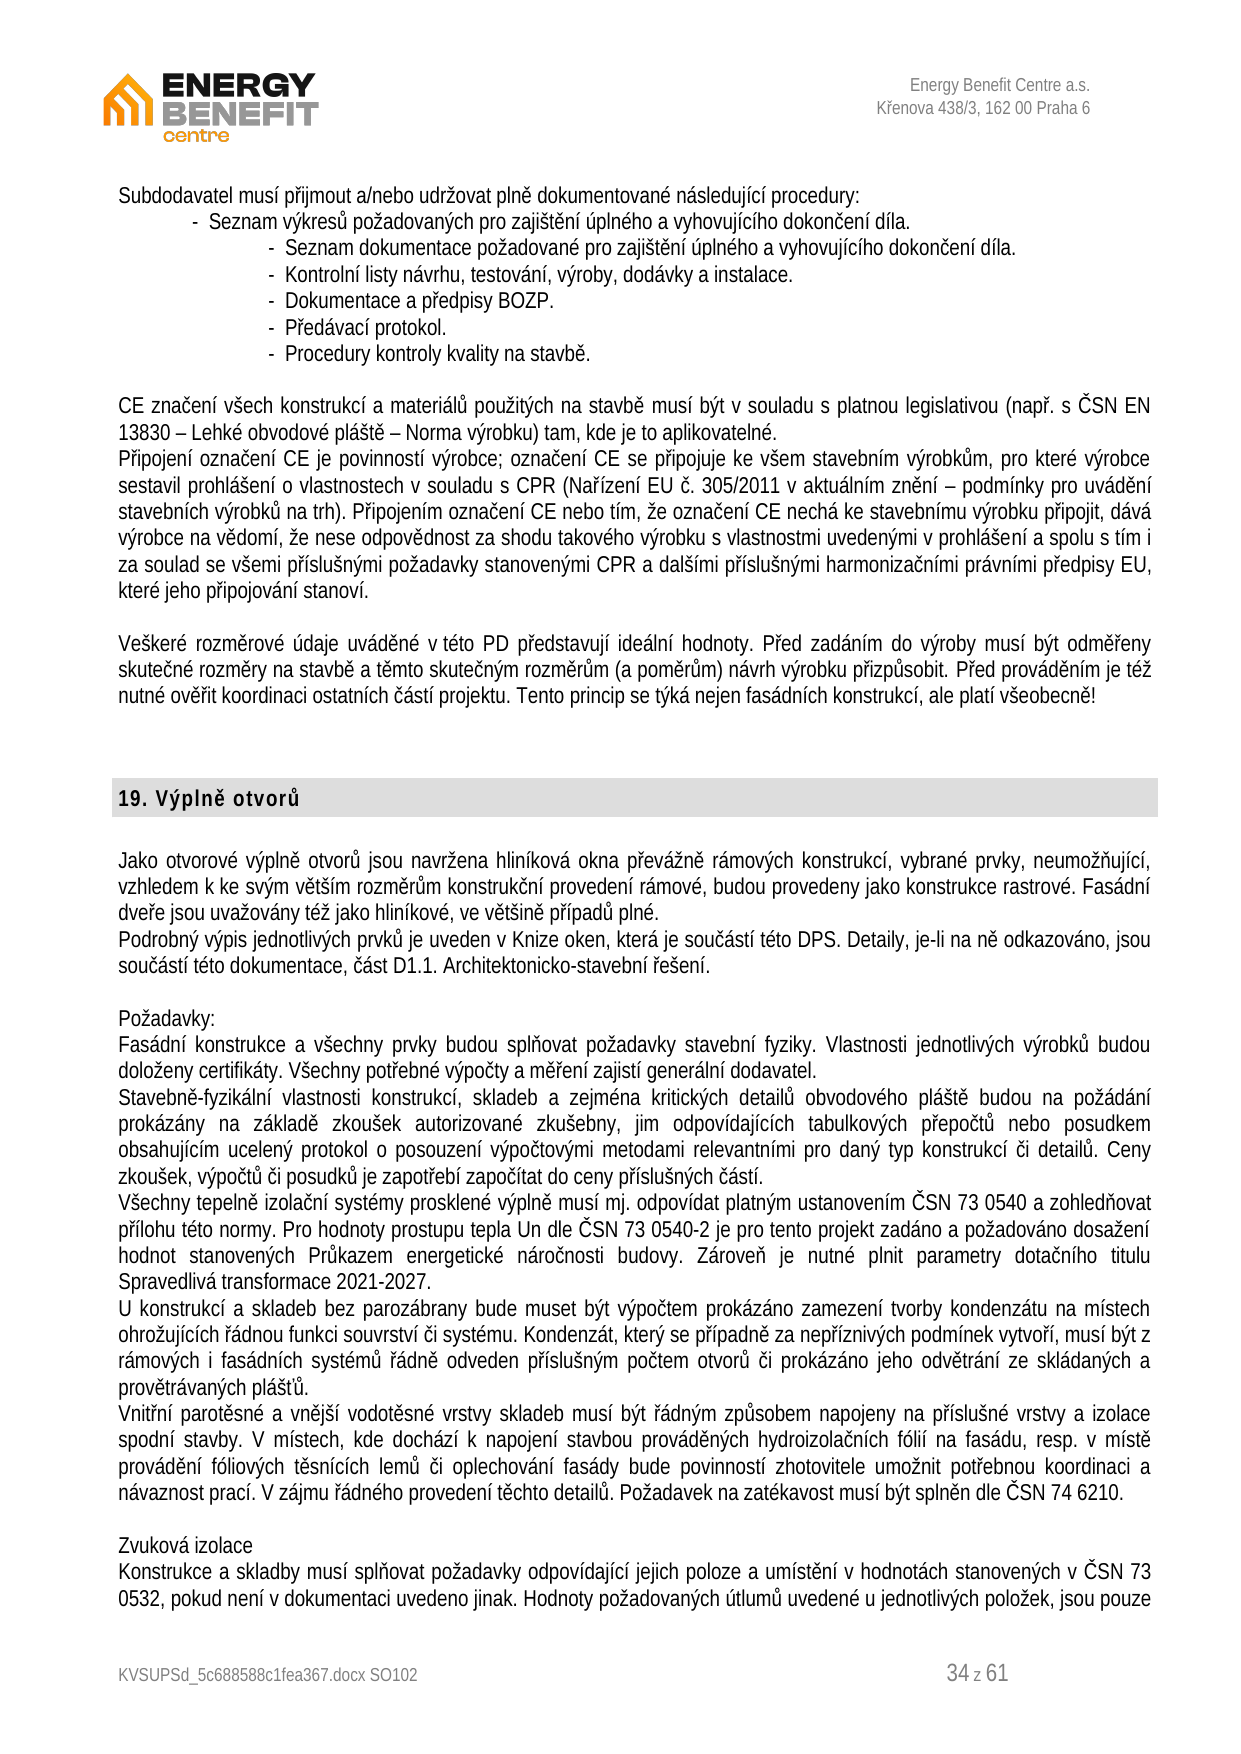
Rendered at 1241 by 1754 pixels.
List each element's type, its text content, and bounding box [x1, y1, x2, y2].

text Stavebně-fyzikální vlastnosti konstrukcí, skladeb a zejména kritických detailů obvodového pláště budou na požádání prokázány na základě zkoušek autorizované zkušebny, jim odpovídajících tabulkových přepočtů nebo posudkem obsahujícím ucelený protokol o posouzení výpočtovými metodami relevantními pro daný typ konstrukcí či detailů. Ceny zkoušek, výpočtů či posudků je zapotřebí započítat do ceny příslušných částí. [118, 1084, 1152, 1189]
text U konstrukcí a skladeb bez parozábrany bude muset být výpočtem prokázáno zamezení tvorby kondenzátu na místech ohrožujících řádnou funkci souvrství či systému. Kondenzát, který se případně za nepříznivých podmínek vytvoří, musí být z rámových i fasádních systémů řádně odveden příslušným počtem otvorů či prokázáno jeho odvětrání ze skládaných a provětrávaných plášťů. [118, 1294, 1152, 1400]
text Požadavky: [118, 1005, 1152, 1031]
text CE značení všech konstrukcí a materiálů použitých na stavbě musí být v souladu s platnou legislativou (např. s ČSN EN 13830 – Lehké obvodové pláště – Norma výrobku) tam, kde je to aplikovatelné. [118, 392, 1152, 445]
text Fasádní konstrukce a všechny prvky budou splňovat požadavky stavební fyziky. Vlastnosti jednotlivých výrobků budou doloženy certifikáty. Všechny potřebné výpočty a měření zajistí generální dodavatel. [118, 1031, 1152, 1084]
text Subdodavatel musí přijmout a/nebo udržovat plně dokumentované následující procedury: [118, 182, 1152, 208]
text - Seznam dokumentace požadované pro zajištění úplného a vyhovujícího dokončení díla. [268, 234, 1152, 261]
text - Dokumentace a předpisy BOZP. [268, 287, 1152, 313]
text - Kontrolní listy návrhu, testování, výroby, dodávky a instalace. [268, 261, 1152, 287]
text Veškeré rozměrové údaje uváděné v této PD představují ideální hodnoty. Před zadáním do výroby musí být odměřeny skutečné rozměry na stavbě a těmto skutečným rozměrům (a poměrům) návrh výrobku přizpůsobit. Před prováděním je též nutné ověřit koordinaci ostatních částí projektu. Tento princip se týká nejen fasádních konstrukcí, ale platí všeobecně! [118, 630, 1152, 709]
text Podrobný výpis jednotlivých prvků je uveden v Knize oken, která je součástí této DPS. Detaily, je-li na ně odkazováno, jsou součástí této dokumentace, část D1.1. Architektonicko-stavební řešení. [118, 926, 1152, 978]
picture [103, 73, 319, 142]
text - Předávací protokol. [268, 313, 1152, 340]
text Zvuková izolace [118, 1532, 1152, 1558]
text Vnitřní parotěsné a vnější vodotěsné vrstvy skladeb musí být řádným způsobem napojeny na příslušné vrstvy a izolace spodní stavby. V místech, kde dochází k napojení stavbou prováděných hydroizolačních fólií na fasádu, resp. v místě provádění fóliových těsnících lemů či oplechování fasády bude povinností zhotovitele umožnit potřebnou koordinaci a návaznost prací. V zájmu řádného provedení těchto detailů. Požadavek na zatékavost musí být splněn dle ČSN 74 6210. [118, 1400, 1152, 1505]
text Všechny tepelně izolační systémy prosklené výplně musí mj. odpovídat platným ustanovením ČSN 73 0540 a zohledňovat přílohu této normy. Pro hodnoty prostupu tepla Un dle ČSN 73 0540-2 je pro tento projekt zadáno a požadováno dosažení hodnot stanovených Průkazem energetické náročnosti budovy. Zároveň je nutné plnit parametry dotačního titulu Spravedlivá transformace 2021-2027. [118, 1189, 1152, 1294]
text Jako otvorové výplně otvorů jsou navržena hliníková okna převážně rámových konstrukcí, vybrané prvky, neumožňující, vzhledem k ke svým větším rozměrům konstrukční provedení rámové, budou provedeny jako konstrukce rastrové. Fasádní dveře jsou uvažovány též jako hliníkové, ve většině případů plné. [118, 847, 1152, 926]
subtitle Výplně otvorů [118, 785, 1152, 811]
text - Procedury kontroly kvality na stavbě. [268, 340, 1152, 366]
text Připojení označení CE je povinností výrobce; označení CE se připojuje ke všem stavebním výrobkům, pro které výrobce sestavil prohlášení o vlastnostech v souladu s CPR (Nařízení EU č. 305/2011 v aktuálním znění – podmínky pro uvádění stavebních výrobků na trh). Připojením označení CE nebo tím, že označení CE nechá ke stavebnímu výrobku připojit, dává výrobce na vědomí, že nese odpovědnost za shodu takového výrobku s vlastnostmi uvedenými v prohlášení a spolu s tím i za soulad se všemi příslušnými požadavky stanovenými CPR a dalšími příslušnými harmonizačními právními předpisy EU, které jeho připojování stanoví. [118, 445, 1152, 603]
text - Seznam výkresů požadovaných pro zajištění úplného a vyhovujícího dokončení díla. [118, 208, 1152, 234]
